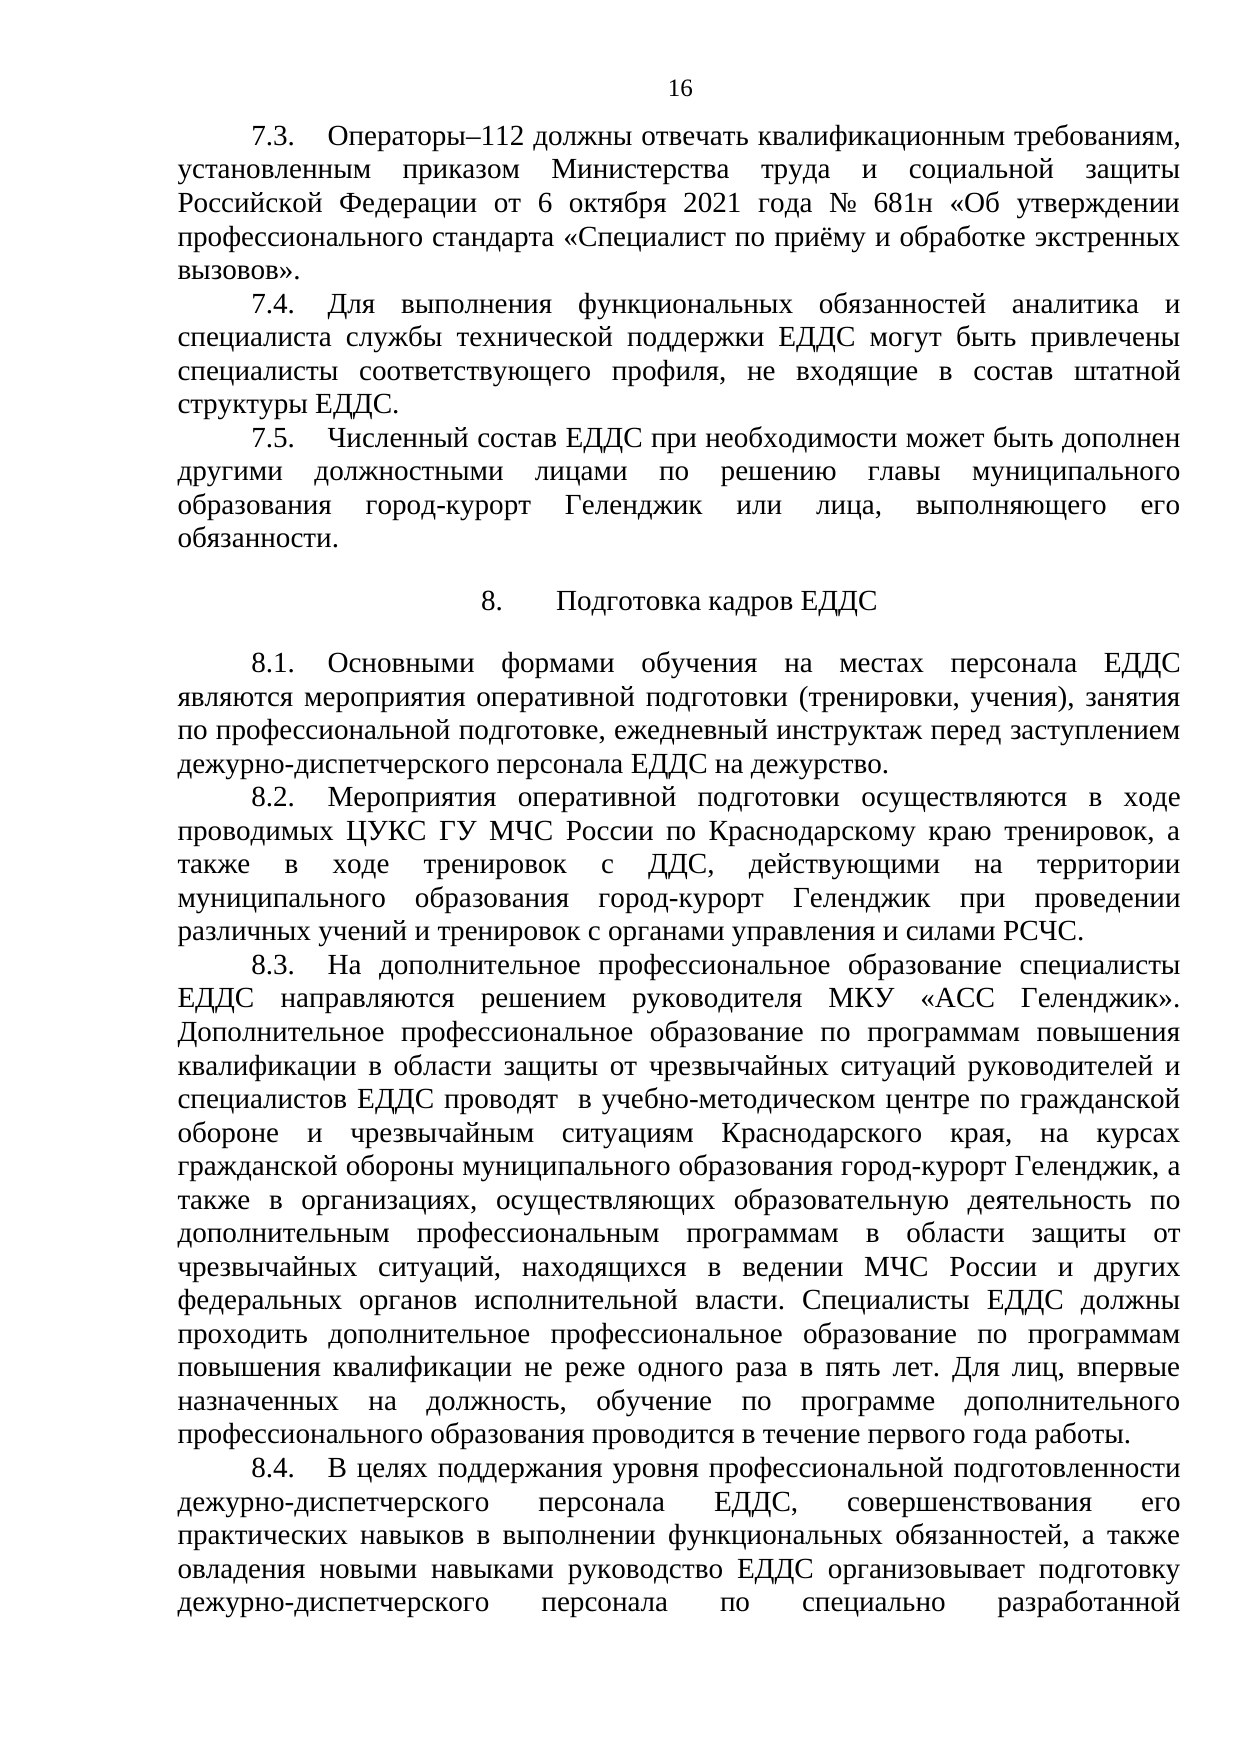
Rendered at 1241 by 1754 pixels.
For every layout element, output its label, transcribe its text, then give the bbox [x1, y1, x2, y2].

list Численный состав ЕДДС при необходимости может быть дополнен другими должностными лицами по решению главы муниципального образования город-курорт Геленджик или лица, выполняющего его обязанности. [177, 420, 1181, 554]
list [177, 1450, 1181, 1618]
list Операторы–112 должны отвечать квалификационным требованиям, установленным приказом Министерства труда и социальной защиты Российской Федерации от 6 октября 2021 года № 681н «Об утверждении профессионального стандарта «Специалист по приёму и обработке экстренных вызовов». [177, 118, 1181, 286]
list На дополнительное профессиональное образование специалисты ЕДДС направляются решением руководителя МКУ «АСС Геленджик». Дополнительное профессиональное образование по программам повышения квалификации в области защиты от чрезвычайных ситуаций руководителей и специалистов ЕДДС проводят в учебно-методическом центре по гражданской обороне и чрезвычайным ситуациям Краснодарского края, на курсах гражданской обороны муниципального образования город-курорт Геленджик, а также в организациях, осуществляющих образовательную деятельность по дополнительным профессиональным программам в области защиты от чрезвычайных ситуаций, находящихся в ведении МЧС России и других федеральных органов исполнительной власти. Специалисты ЕДДС должны проходить дополнительное профессиональное образование по программам повышения квалификации не реже одного раза в пять лет. Для лиц, впервые назначенных на должность, обучение по программе дополнительного профессионального образования проводится в течение первого года работы. [177, 947, 1181, 1450]
list Для выполнения функциональных обязанностей аналитика и специалиста службы технической поддержки ЕДДС могут быть привлечены специалисты соответствующего профиля, не входящие в состав штатной структуры ЕДДС. [177, 286, 1181, 420]
list Подготовка кадров ЕДДС [177, 583, 1181, 616]
list Основными формами обучения на местах персонала ЕДДС являются мероприятия оперативной подготовки (тренировки, учения), занятия по профессиональной подготовке, ежедневный инструктаж перед заступлением дежурно-диспетчерского персонала ЕДДС на дежурство. [177, 645, 1181, 779]
list Мероприятия оперативной подготовки осуществляются в ходе проводимых ЦУКС ГУ МЧС России по Краснодарскому краю тренировок, а также в ходе тренировок с ДДС, действующими на территории муниципального образования город-курорт Геленджик при проведении различных учений и тренировок с органами управления и силами РСЧС. [177, 779, 1181, 947]
